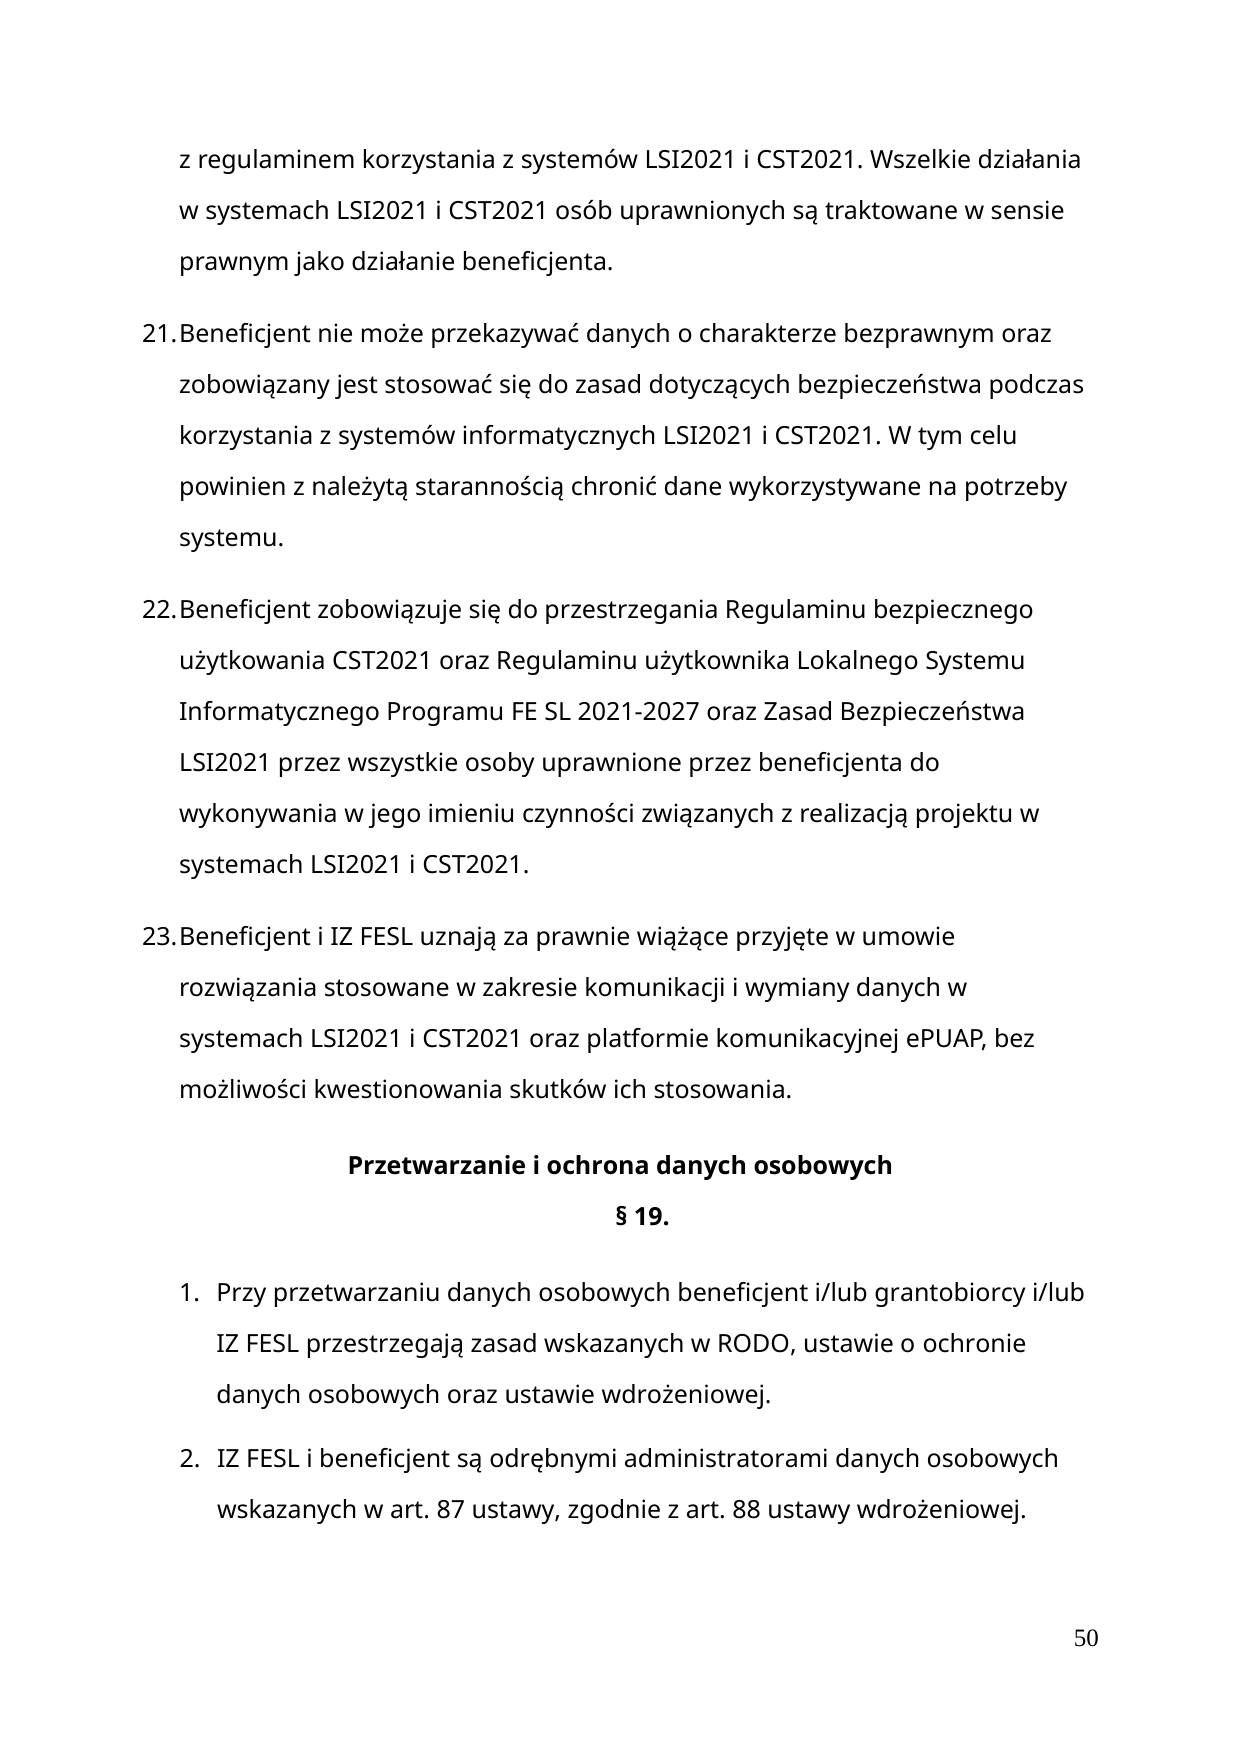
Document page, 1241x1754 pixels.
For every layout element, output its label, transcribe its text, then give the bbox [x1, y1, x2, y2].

list Beneficjent i IZ FESL uznają za prawnie wiążące przyjęte w umowie rozwiązania stosowane w zakresie komunikacji i wymiany danych w systemach LSI2021 i CST2021 oraz platformie komunikacyjnej ePUAP, bez możliwości kwestionowania skutków ich stosowania. [142, 919, 1098, 1106]
list IZ FESL i beneficjent są odrębnymi administratorami danych osobowych wskazanych w art. 87 ustawy, zgodnie z art. 88 ustawy wdrożeniowej. [179, 1441, 1098, 1526]
list Beneficjent nie może przekazywać danych o charakterze bezprawnym oraz zobowiązany jest stosować się do zasad dotyczących bezpieczeństwa podczas korzystania z systemów informatycznych LSI2021 i CST2021. W tym celu powinien z należytą starannością chronić dane wykorzystywane na potrzeby systemu. [142, 316, 1098, 554]
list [142, 142, 1098, 278]
text § 19. [186, 1199, 1098, 1233]
list Beneficjent zobowiązuje się do przestrzegania Regulaminu bezpiecznego użytkowania CST2021 oraz Regulaminu użytkownika Lokalnego Systemu Informatycznego Programu FE SL 2021-2027 oraz Zasad Bezpieczeństwa LSI2021 przez wszystkie osoby uprawnione przez beneficjenta do wykonywania w jego imieniu czynności związanych z realizacją projektu w systemach LSI2021 i CST2021. [142, 592, 1098, 881]
subtitle Przetwarzanie i ochrona danych osobowych [142, 1148, 1098, 1182]
list Przy przetwarzaniu danych osobowych beneficjent i/lub grantobiorcy i/lub IZ FESL przestrzegają zasad wskazanych w RODO, ustawie o ochronie danych osobowych oraz ustawie wdrożeniowej. [179, 1275, 1098, 1411]
